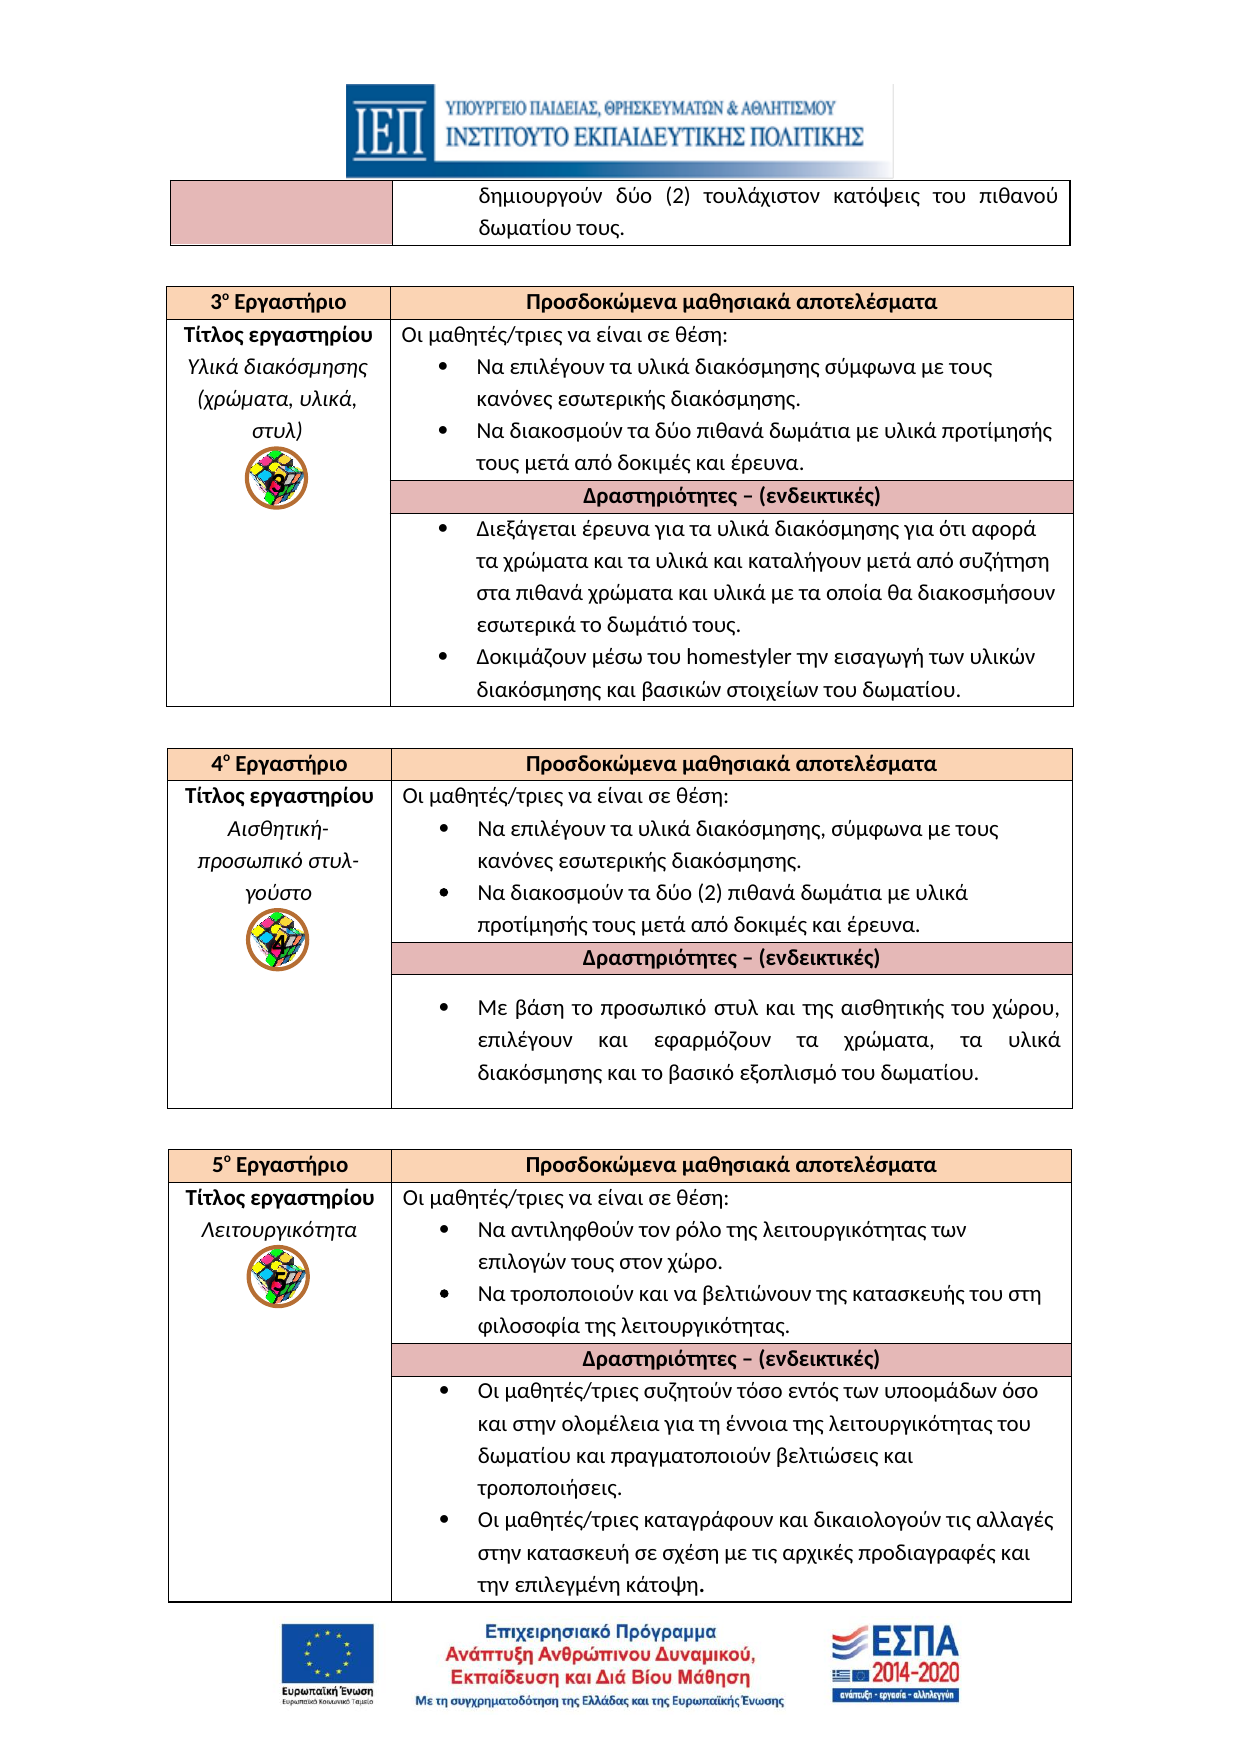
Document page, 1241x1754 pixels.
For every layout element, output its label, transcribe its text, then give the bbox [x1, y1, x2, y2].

table_header Προσδοκώμενα μαθησιακά αποτελέσματα [392, 749, 1072, 780]
table_cell Δραστηριότητες – (ενδεικτικές) [392, 943, 1072, 974]
table_header Προσδοκώμενα μαθησιακά αποτελέσματα [391, 287, 1073, 319]
table_header 5ο Εργαστήριο [169, 1150, 391, 1182]
picture [251, 1250, 305, 1304]
table_cell Δραστηριότητες – (ενδεικτικές) [392, 1344, 1071, 1376]
table_header 4ο Εργαστήριο [168, 749, 391, 780]
table_header Προσδοκώμενα μαθησιακά αποτελέσματα [392, 1150, 1071, 1182]
table_cell Με βάση το προσωπικό στυλ και της αισθητικής του χώρου, επιλέγουν και εφαρμόζουν τα χρώματα, τα υλικά διακόσμησης και το βασικό εξοπλισμό του δωματίου. [392, 975, 1072, 1107]
table_cell Οι μαθητές/τριες συζητούν τόσο εντός των υποομάδων όσο και στην ολομέλεια για τη έννοια της λειτουργικότητας του δωματίου και πραγματοποιούν βελτιώσεις και τροποποιήσεις. Οι μαθητές/τριες καταγράφουν και δικαιολογούν τις αλλαγές στην κατασκευή σε σχέση με τις αρχικές προδιαγραφές και την επιλεγμένη κάτοψη. [392, 1377, 1071, 1601]
table_cell Τίτλος εργαστηρίου Λειτουργικότητα [169, 1183, 391, 1601]
table_cell Τίτλος εργαστηρίου Αισθητική- προσωπικό στυλ- γούστο [168, 781, 391, 1107]
table_cell Τίτλος εργαστηρίου Υλικά διακόσμησης (χρώματα, υλικά, στυλ) [167, 320, 390, 706]
picture [346, 84, 895, 180]
picture [250, 451, 303, 505]
picture [260, 1616, 980, 1715]
picture [251, 913, 305, 967]
table_cell Οι μαθητές/τριες να είναι σε θέση: Να αντιληφθούν τον ρόλο της λειτουργικότητας των επιλογών τους στον χώρο. Να τροποποιούν και να βελτιώνουν της κατασκευής του στη φιλοσοφία της λειτουργικότητας. [392, 1183, 1071, 1343]
table_header 3ο Εργαστήριο [167, 287, 390, 319]
table_cell Διεξάγεται έρευνα για τα υλικά διακόσμησης για ότι αφορά τα χρώματα και τα υλικά και καταλήγουν μετά από συζήτηση στα πιθανά χρώματα και υλικά με τα οποία θα διακοσμήσουν εσωτερικά το δωμάτιό τους. Δοκιμάζουν μέσω του homestyler την εισαγωγή των υλικών διακόσμησης και βασικών στοιχείων του δωματίου. [391, 514, 1073, 706]
table_cell Οι μαθητές/τριες να είναι σε θέση: Να επιλέγουν τα υλικά διακόσμησης σύμφωνα με τους κανόνες εσωτερικής διακόσμησης. Να διακοσμούν τα δύο πιθανά δωμάτια με υλικά προτίμησής τους μετά από δοκιμές και έρευνα. [391, 320, 1073, 480]
table_cell Δραστηριότητες – (ενδεικτικές) [391, 481, 1073, 513]
table_cell Οι μαθητές/τριες να είναι σε θέση: Να επιλέγουν τα υλικά διακόσμησης, σύμφωνα με τους κανόνες εσωτερικής διακόσμησης. Να διακοσμούν τα δύο (2) πιθανά δωμάτια με υλικά προτίμησής τους μετά από δοκιμές και έρευνα. [392, 781, 1072, 942]
